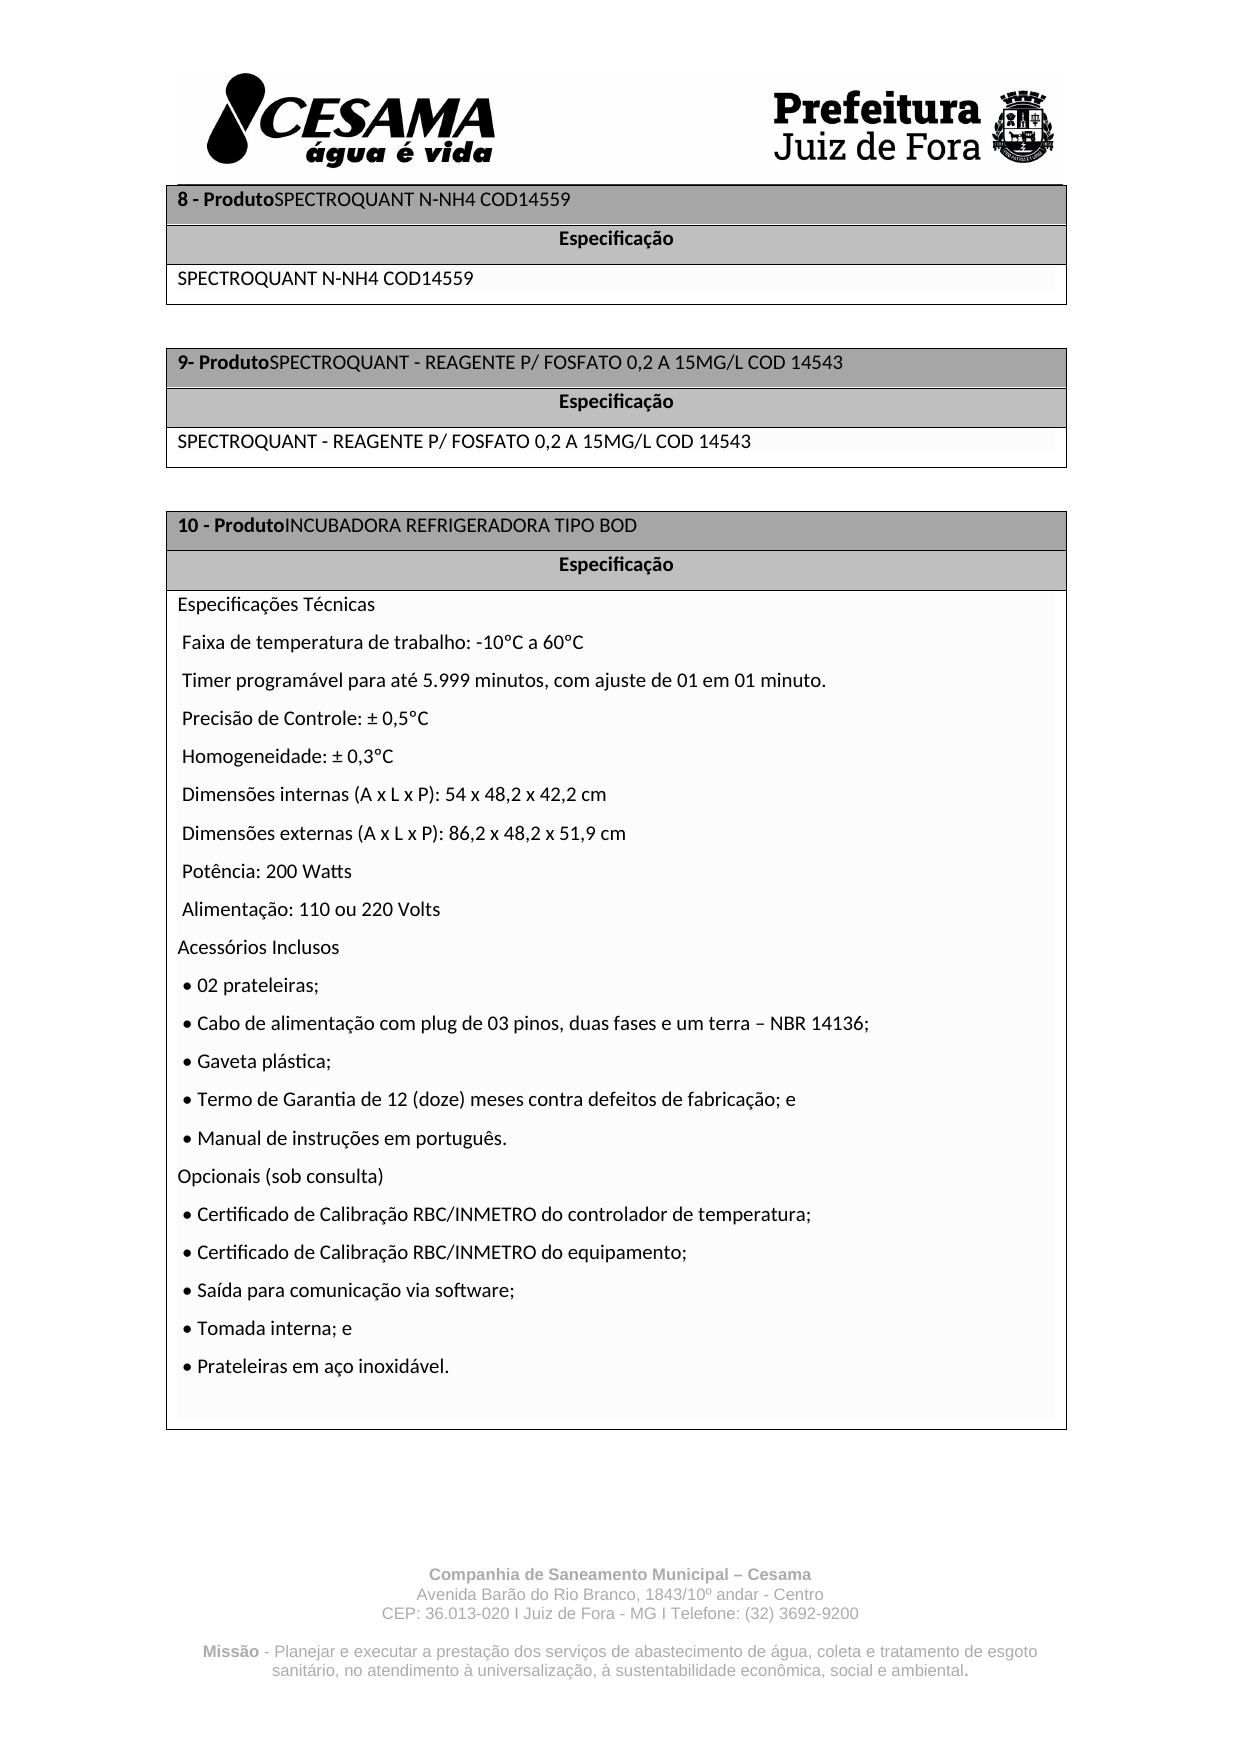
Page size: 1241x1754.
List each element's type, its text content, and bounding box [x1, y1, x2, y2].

table_cell SPECTROQUANT N-NH4 COD14559 [167, 265, 1066, 304]
table_cell SPECTROQUANT - REAGENTE P/ FOSFATO 0,2 A 15MG/L COD 14543 [167, 428, 1066, 467]
table_header 9- ProdutoSPECTROQUANT - REAGENTE P/ FOSFATO 0,2 A 15MG/L COD 14543 [167, 349, 1066, 387]
table_cell Especificação [167, 389, 1066, 427]
table_cell Especificação [167, 226, 1066, 264]
picture [177, 73, 1063, 185]
table_header 10 - ProdutoINCUBADORA REFRIGERADORA TIPO BOD [167, 512, 1066, 550]
table_header 8 - ProdutoSPECTROQUANT N-NH4 COD14559 [167, 186, 1066, 224]
table_cell Especificação [167, 551, 1066, 590]
table_cell Especificações Técnicas Faixa de temperatura de trabalho: -10ºC a 60ºC Timer programável para até 5.999 minutos, com ajuste de 01 em 01 minuto. Precisão de Controle: ± 0,5ºC Homogeneidade: ± 0,3ºC Dimensões internas (A x L x P): 54 x 48,2 x 42,2 cm Dimensões externas (A x L x P): 86,2 x 48,2 x 51,9 cm Potência: 200 Watts Alimentação: 110 ou 220 Volts Acessórios Inclusos • 02 prateleiras; • Cabo de alimentação com plug de 03 pinos, duas fases e um terra – NBR 14136; • Gaveta plástica; • Termo de Garantia de 12 (doze) meses contra defeitos de fabricação; e • Manual de instruções em português. Opcionais (sob consulta) • Certificado de Calibração RBC/INMETRO do controlador de temperatura; • Certificado de Calibração RBC/INMETRO do equipamento; • Saída para comunicação via software; • Tomada interna; e • Prateleiras em aço inoxidável. [167, 591, 1066, 1429]
